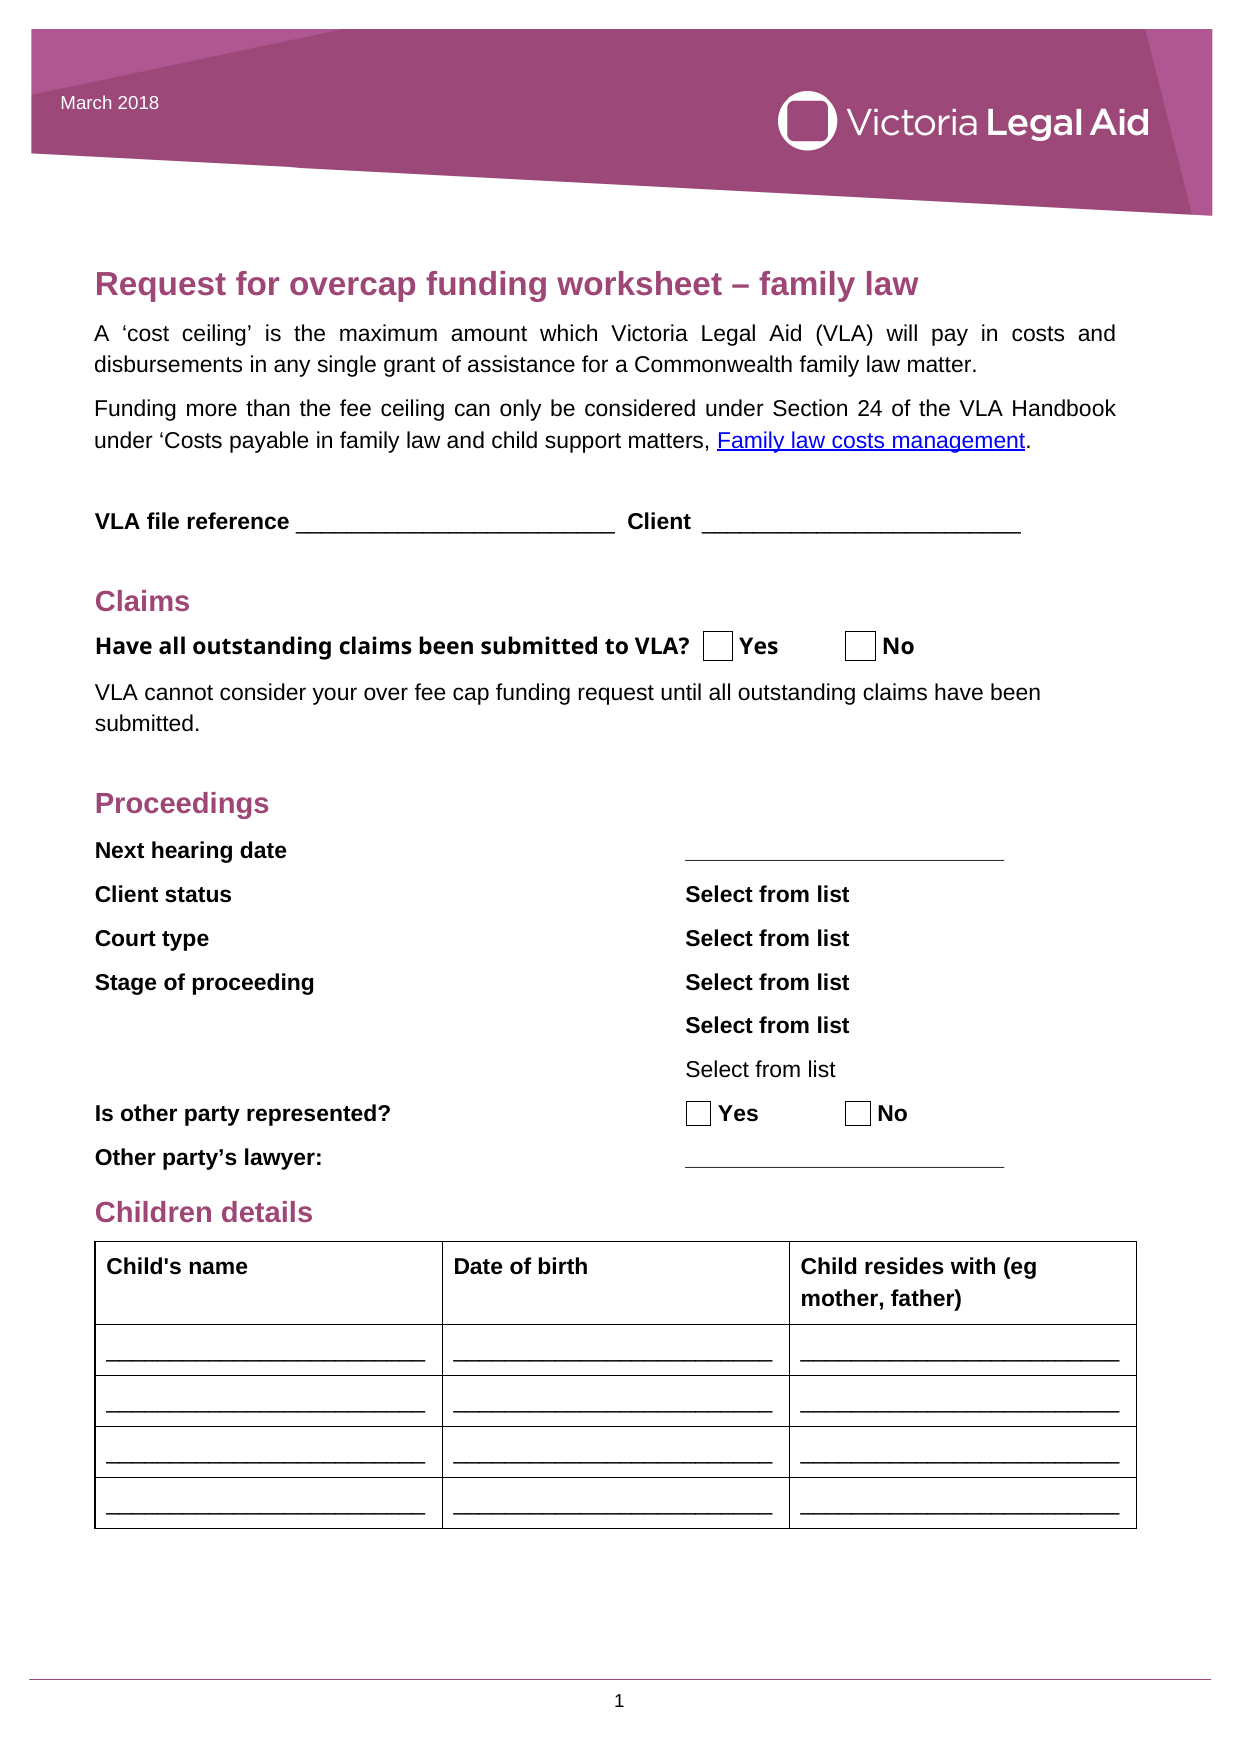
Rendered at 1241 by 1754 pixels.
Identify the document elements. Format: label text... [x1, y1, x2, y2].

text A ‘cost ceiling’ is the maximum amount which Victoria Legal Aid (VLA) will pay in costs and disbursements in any single grant of assistance for a Commonwealth family law matter. [94, 314, 1117, 377]
table_header Child resides with (eg mother, father) [790, 1242, 1136, 1323]
picture [31, 29, 1213, 237]
table_cell _________________________ [790, 1427, 1136, 1477]
text Is other party represented? Yes No [94, 1095, 1146, 1126]
table_cell _________________________ [443, 1478, 789, 1528]
text Other party’s lawyer: _________________________ [94, 1139, 1146, 1170]
table_cell _________________________ [96, 1478, 442, 1528]
text VLA file reference _________________________ Client _________________________ [94, 503, 1146, 534]
text VLA cannot consider your over fee cap funding request until all outstanding claims have been submitted. [94, 674, 1146, 737]
table_cell _________________________ [443, 1376, 789, 1426]
table_cell _________________________ [96, 1376, 442, 1426]
table_cell _________________________ [443, 1325, 789, 1374]
table_cell _________________________ [96, 1427, 442, 1477]
table_cell _________________________ [790, 1478, 1136, 1528]
text Next hearing date _________________________ [94, 833, 1146, 864]
text Stage of proceeding [94, 964, 1146, 995]
table_cell _________________________ [96, 1325, 442, 1374]
text Client status [94, 876, 1146, 908]
table_header Date of birth [443, 1242, 789, 1323]
subtitle Proceedings [94, 787, 1146, 820]
table_cell _________________________ [790, 1376, 1136, 1426]
subtitle Claims [94, 584, 1146, 618]
subtitle Request for overcap funding worksheet – family law [94, 264, 1146, 302]
table_cell _________________________ [790, 1325, 1136, 1374]
table_header Child's name [96, 1242, 442, 1323]
subtitle Children details [94, 1195, 1146, 1229]
text Funding more than the fee ceiling can only be considered under Section 24 of the VLA Handbook under ‘Costs payable in family law and child support matters, Family law costs management. [94, 391, 1117, 453]
table_cell _________________________ [443, 1427, 789, 1477]
text Court type [94, 920, 1146, 951]
text Have all outstanding claims been submitted to VLA? Yes No [94, 630, 1146, 662]
